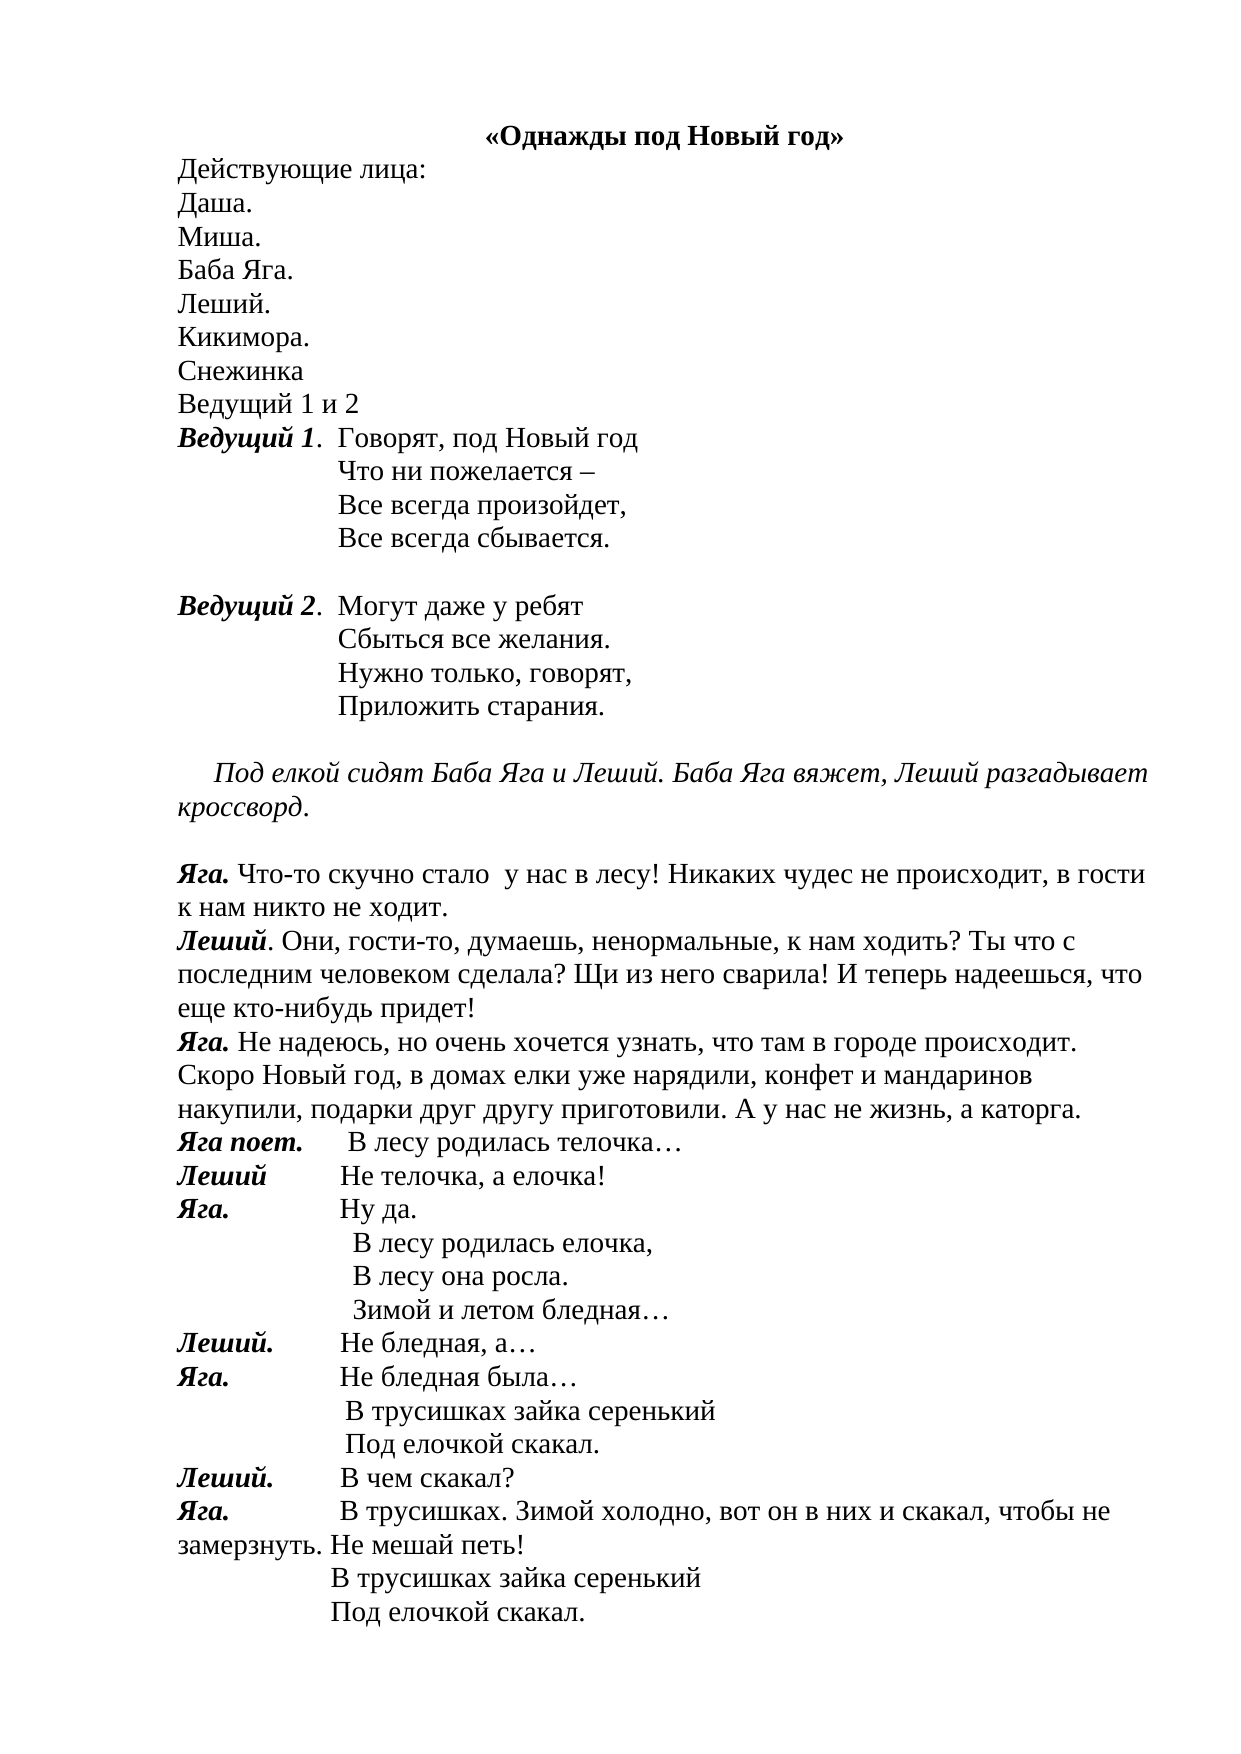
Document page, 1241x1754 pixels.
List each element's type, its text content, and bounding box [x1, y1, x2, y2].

text Все всегда произойдет, [177, 487, 1152, 521]
text Что ни пожелается – [177, 453, 1152, 487]
text Кикимора. [177, 319, 1152, 353]
text Нужно только, говорят, [177, 655, 1152, 688]
text Яга. В трусишках. Зимой холодно, вот он в них и скакал, чтобы не замерзнуть. Не мешай петь! [177, 1493, 1152, 1560]
text В лесу родилась елочка, [177, 1225, 1152, 1258]
text Леший. [177, 286, 1152, 319]
text Леший. В чем скакал? [177, 1460, 1152, 1493]
text Под елочкой скакал. [177, 1426, 1152, 1460]
text В лесу она росла. [177, 1258, 1152, 1292]
text Под елочкой скакал. [177, 1594, 1152, 1627]
text «Однажды под Новый год» [177, 118, 1152, 152]
text Ведущий 2. Могут даже у ребят [177, 588, 1152, 621]
text Яга. Что-то скучно стало у нас в лесу! Никаких чудес не происходит, в гости к нам никто не ходит. [177, 856, 1152, 923]
text Леший Не телочка, а елочка! [177, 1158, 1152, 1191]
text Под елкой сидят Баба Яга и Леший. Баба Яга вяжет, Леший разгадывает кроссворд. [177, 755, 1152, 822]
text Приложить старания. [177, 688, 1152, 722]
text Все всегда сбывается. [177, 521, 1152, 554]
text Леший. Они, гости-то, думаешь, ненормальные, к нам ходить? Ты что с последним человеком сделала? Щи из него сварила! И теперь надеешься, что еще кто-нибудь придет! [177, 923, 1152, 1024]
text Ведущий 1. Говорят, под Новый год [177, 420, 1152, 453]
text Яга. Не бледная была… [177, 1359, 1152, 1393]
text Зимой и летом бледная… [177, 1292, 1152, 1326]
text Леший. Не бледная, а… [177, 1326, 1152, 1359]
text Сбыться все желания. [177, 621, 1152, 655]
text Яга. Не надеюсь, но очень хочется узнать, что там в городе происходит. Скоро Новый год, в домах елки уже нарядили, конфет и мандаринов накупили, подарки друг другу приготовили. А у нас не жизнь, а каторга. [177, 1024, 1152, 1124]
text В трусишках зайка серенький [177, 1393, 1152, 1426]
text Снежинка [177, 353, 1152, 386]
text Действующие лица: [177, 152, 1152, 185]
text Миша. [177, 219, 1152, 252]
text Яга. Ну да. [177, 1191, 1152, 1225]
text Баба Яга. [177, 252, 1152, 286]
text Даша. [177, 185, 1152, 219]
text В трусишках зайка серенький [177, 1560, 1152, 1594]
text Яга поет. В лесу родилась телочка… [177, 1124, 1152, 1158]
text Ведущий 1 и 2 [177, 386, 1152, 420]
